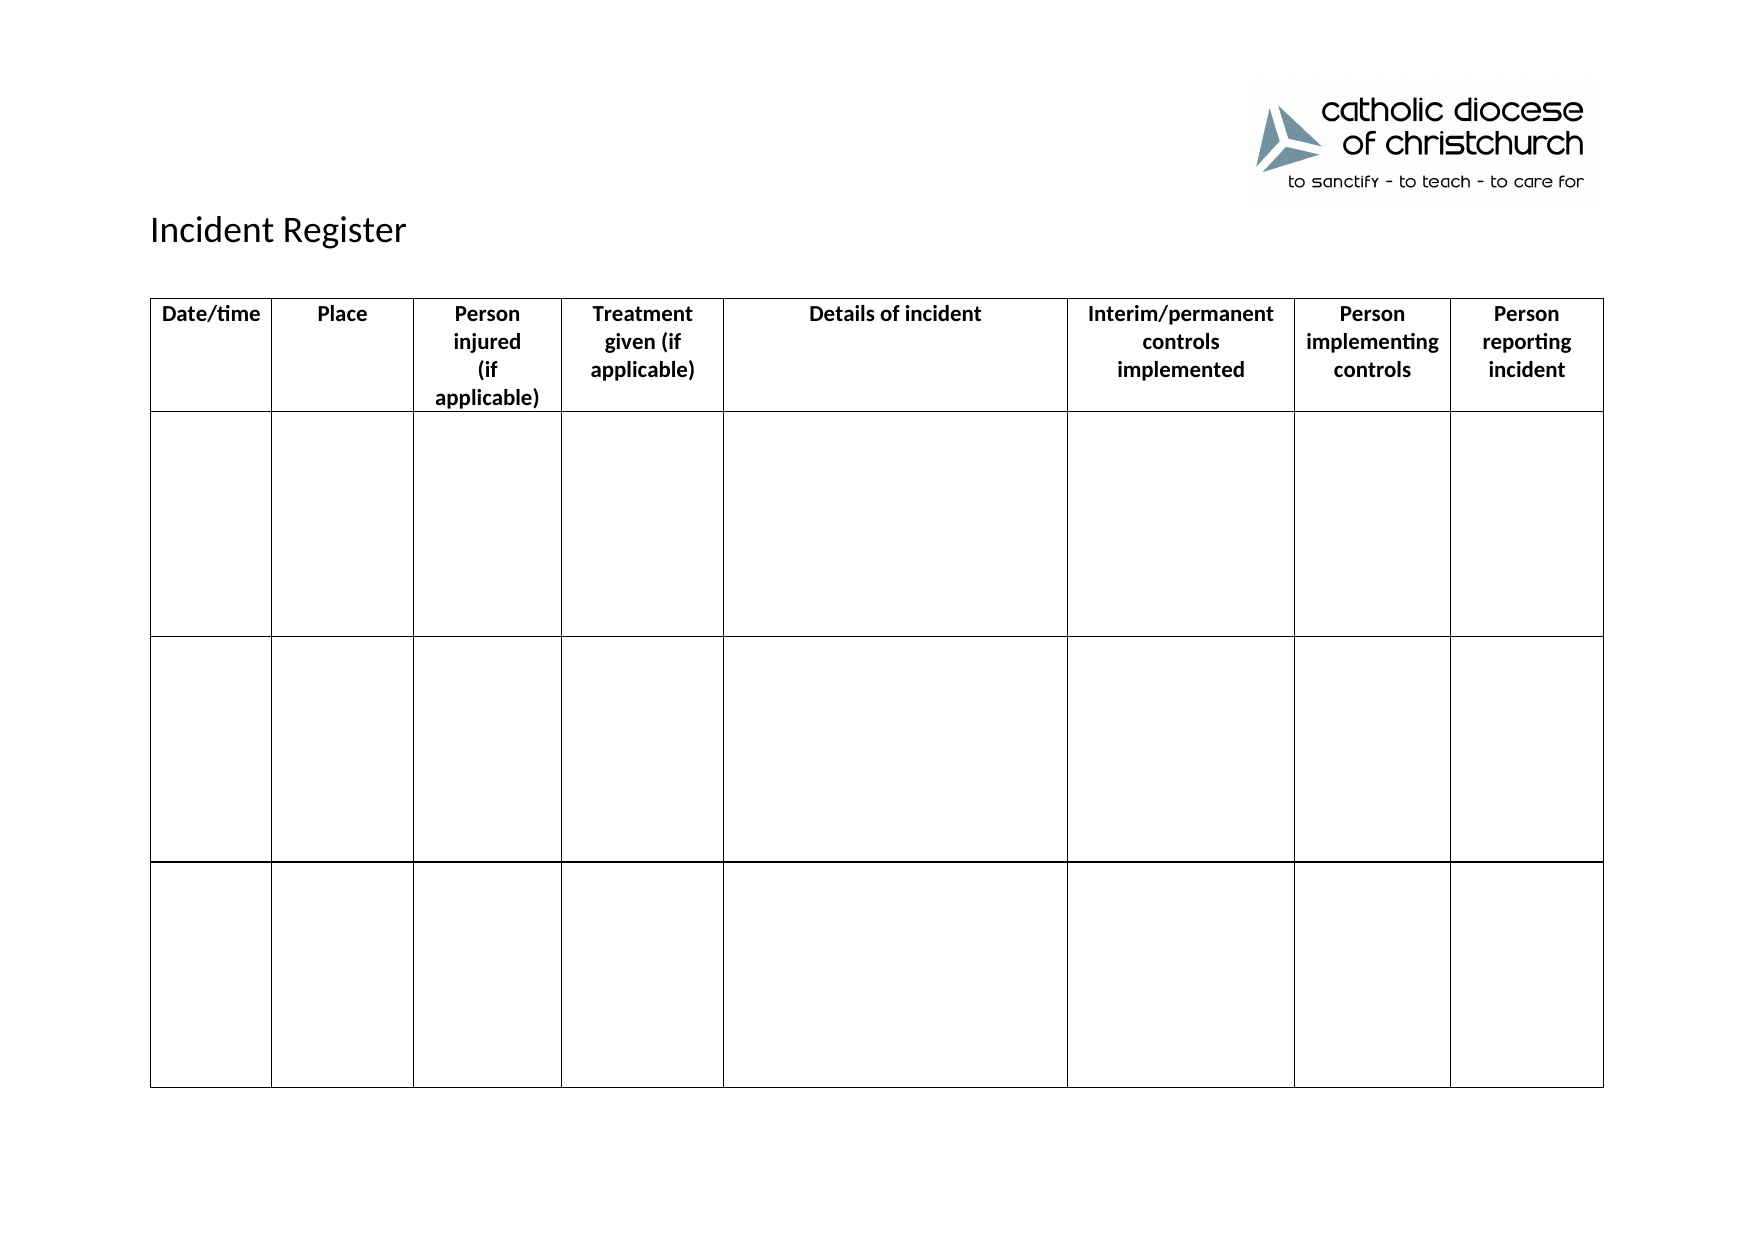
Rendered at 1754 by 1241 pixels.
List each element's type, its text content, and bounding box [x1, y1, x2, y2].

table_header Place [272, 299, 413, 411]
table_header Person reporting incident [1451, 299, 1603, 411]
table_cell [272, 637, 413, 861]
table_cell [1068, 637, 1294, 861]
table_cell [151, 637, 271, 861]
table_cell [1068, 863, 1294, 1087]
table_cell [1451, 637, 1603, 861]
table_cell [414, 412, 561, 636]
table_header Treatment given (if applicable) [562, 299, 723, 411]
table_cell [1295, 863, 1450, 1087]
table_cell [562, 863, 723, 1087]
table_cell [1295, 412, 1450, 636]
table_header Date/time [151, 299, 271, 411]
table_header Person injured (if applicable) [414, 299, 561, 411]
table_cell [272, 412, 413, 636]
table_cell [724, 412, 1067, 636]
table_cell [562, 412, 723, 636]
table_cell [414, 863, 561, 1087]
table_cell [272, 863, 413, 1087]
picture [1244, 73, 1604, 207]
table_cell [151, 863, 271, 1087]
table_cell [562, 637, 723, 861]
table_cell [1451, 863, 1603, 1087]
table_cell [724, 637, 1067, 861]
table_cell [724, 863, 1067, 1087]
table_cell [151, 412, 271, 636]
table_cell [414, 637, 561, 861]
table_cell [1451, 412, 1603, 636]
table_cell [1295, 637, 1450, 861]
table_header Interim/permanent controls implemented [1068, 299, 1294, 411]
table_header Person implementing controls [1295, 299, 1450, 411]
table_header Details of incident [724, 299, 1067, 411]
table_cell [1068, 412, 1294, 636]
